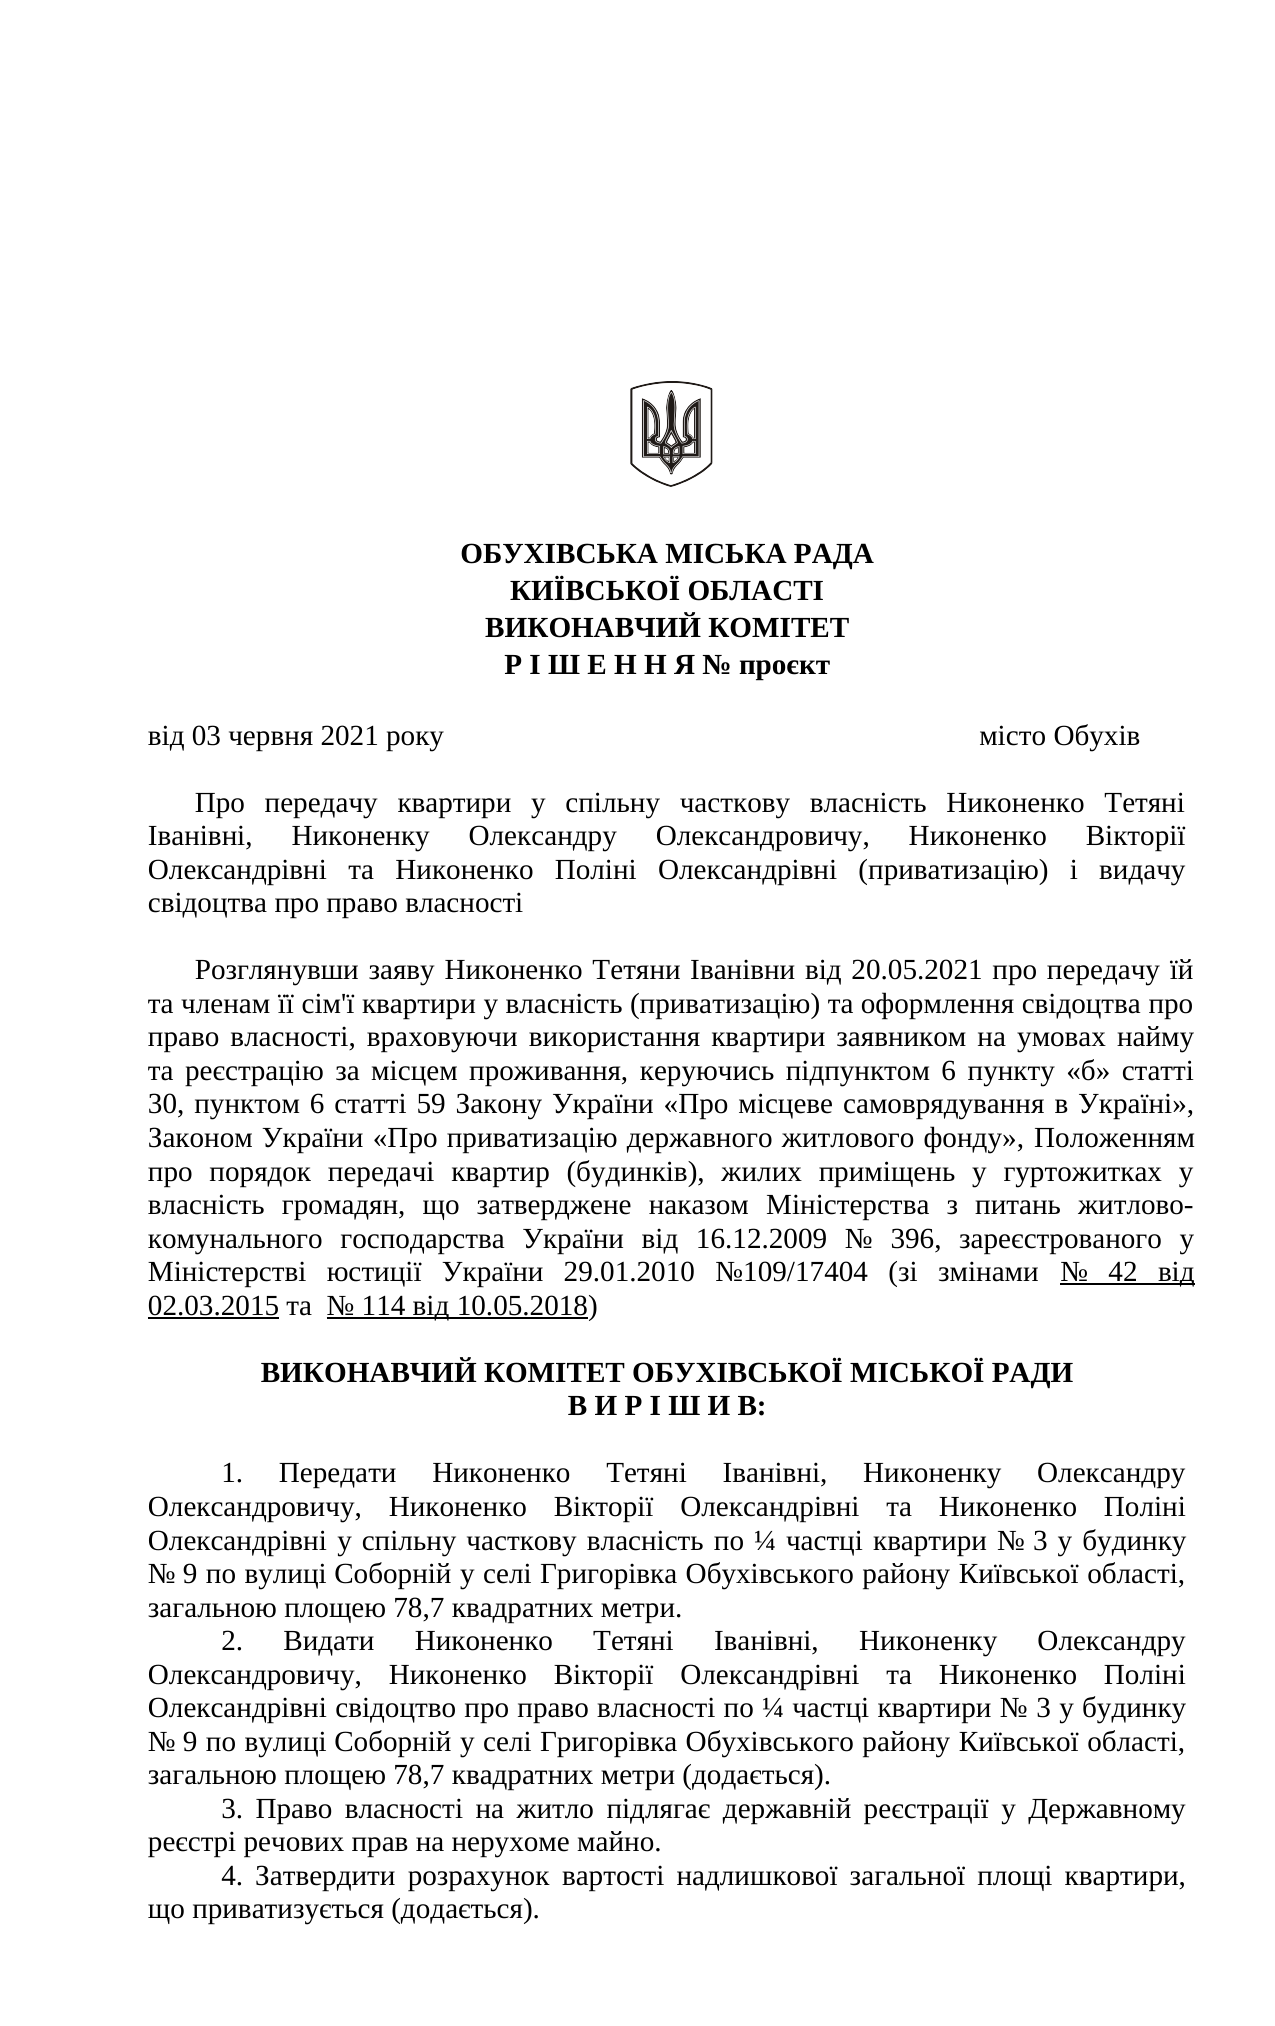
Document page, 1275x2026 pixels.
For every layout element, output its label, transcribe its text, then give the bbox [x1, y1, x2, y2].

text 2. Видати Никоненко Тетяні Іванівні, Никоненку Олександру Олександровичу, Никоненко Вікторії Олександрівні та Никоненко Поліні Олександрівні свідоцтво про право власності по ¼ частці квартири № 3 у будинку № 9 по вулиці Соборній у селі Григорівка Обухівського району Київської області, загальною площею 78,7 квадратних метри (додається). [148, 1623, 1186, 1791]
text Р І Ш Е Н Н Я № проєкт [148, 647, 1186, 681]
text 1. Передати Никоненко Тетяні Іванівні, Никоненку Олександру Олександровичу, Никоненко Вікторії Олександрівні та Никоненко Поліні Олександрівні у спільну часткову власність по ¼ частці квартири № 3 у будинку № 9 по вулиці Соборній у селі Григорівка Обухівського району Київської області, загальною площею 78,7 квадратних метри. [148, 1456, 1186, 1623]
text від 03 червня 2021 року місто Обухів [148, 718, 1186, 751]
text ВИКОНАВЧИЙ КОМІТЕТ [148, 610, 1186, 644]
text 4. Затвердити розрахунок вартості надлишкової загальної площі квартири, що приватизується (додається). [148, 1858, 1186, 1925]
text Про передачу квартири у спільну часткову власність Никоненко Тетяні Іванівні, Никоненку Олександру Олександровичу, Никоненко Вікторії Олександрівні та Никоненко Поліні Олександрівні (приватизацію) і видачу свідоцтва про право власності [148, 785, 1186, 919]
text ВИКОНАВЧИЙ КОМІТЕТ ОБУХІВСЬКОЇ МІСЬКОЇ РАДИ [148, 1355, 1139, 1388]
text Розглянувши заяву Никоненко Тетяни Іванівни від 20.05.2021 про передачу їй та членам її сім'ї квартири у власність (приватизацію) та оформлення свідоцтва про право власності, враховуючи використання квартири заявником на умовах найму та реєстрацію за місцем проживання, керуючись підпунктом 6 пункту «б» статті 30, пунктом 6 статті 59 Закону України «Про місцеве самоврядування в Україні», Законом України «Про приватизацію державного житлового фонду», Положенням про порядок передачі квартир (будинків), жилих приміщень у гуртожитках у власність громадян, що затверджене наказом Міністерства з питань житлово-комунального господарства України від 16.12.2009 № 396, зареєстрованого у Міністерстві юстиції України 29.01.2010 №109/17404 (зі змінами № 42 від 02.03.2015 та № 114 від 10.05.2018) [148, 952, 1195, 1321]
subtitle КИЇВСЬКОЇ ОБЛАСТІ [148, 573, 1186, 607]
text В И Р І Ш И В: [148, 1388, 1186, 1422]
subtitle ОБУХІВСЬКА МІСЬКА РАДА [148, 537, 1186, 570]
text 3. Право власності на житло підлягає державній реєстрації у Державному реєстрі речових прав на нерухоме майно. [148, 1791, 1186, 1858]
